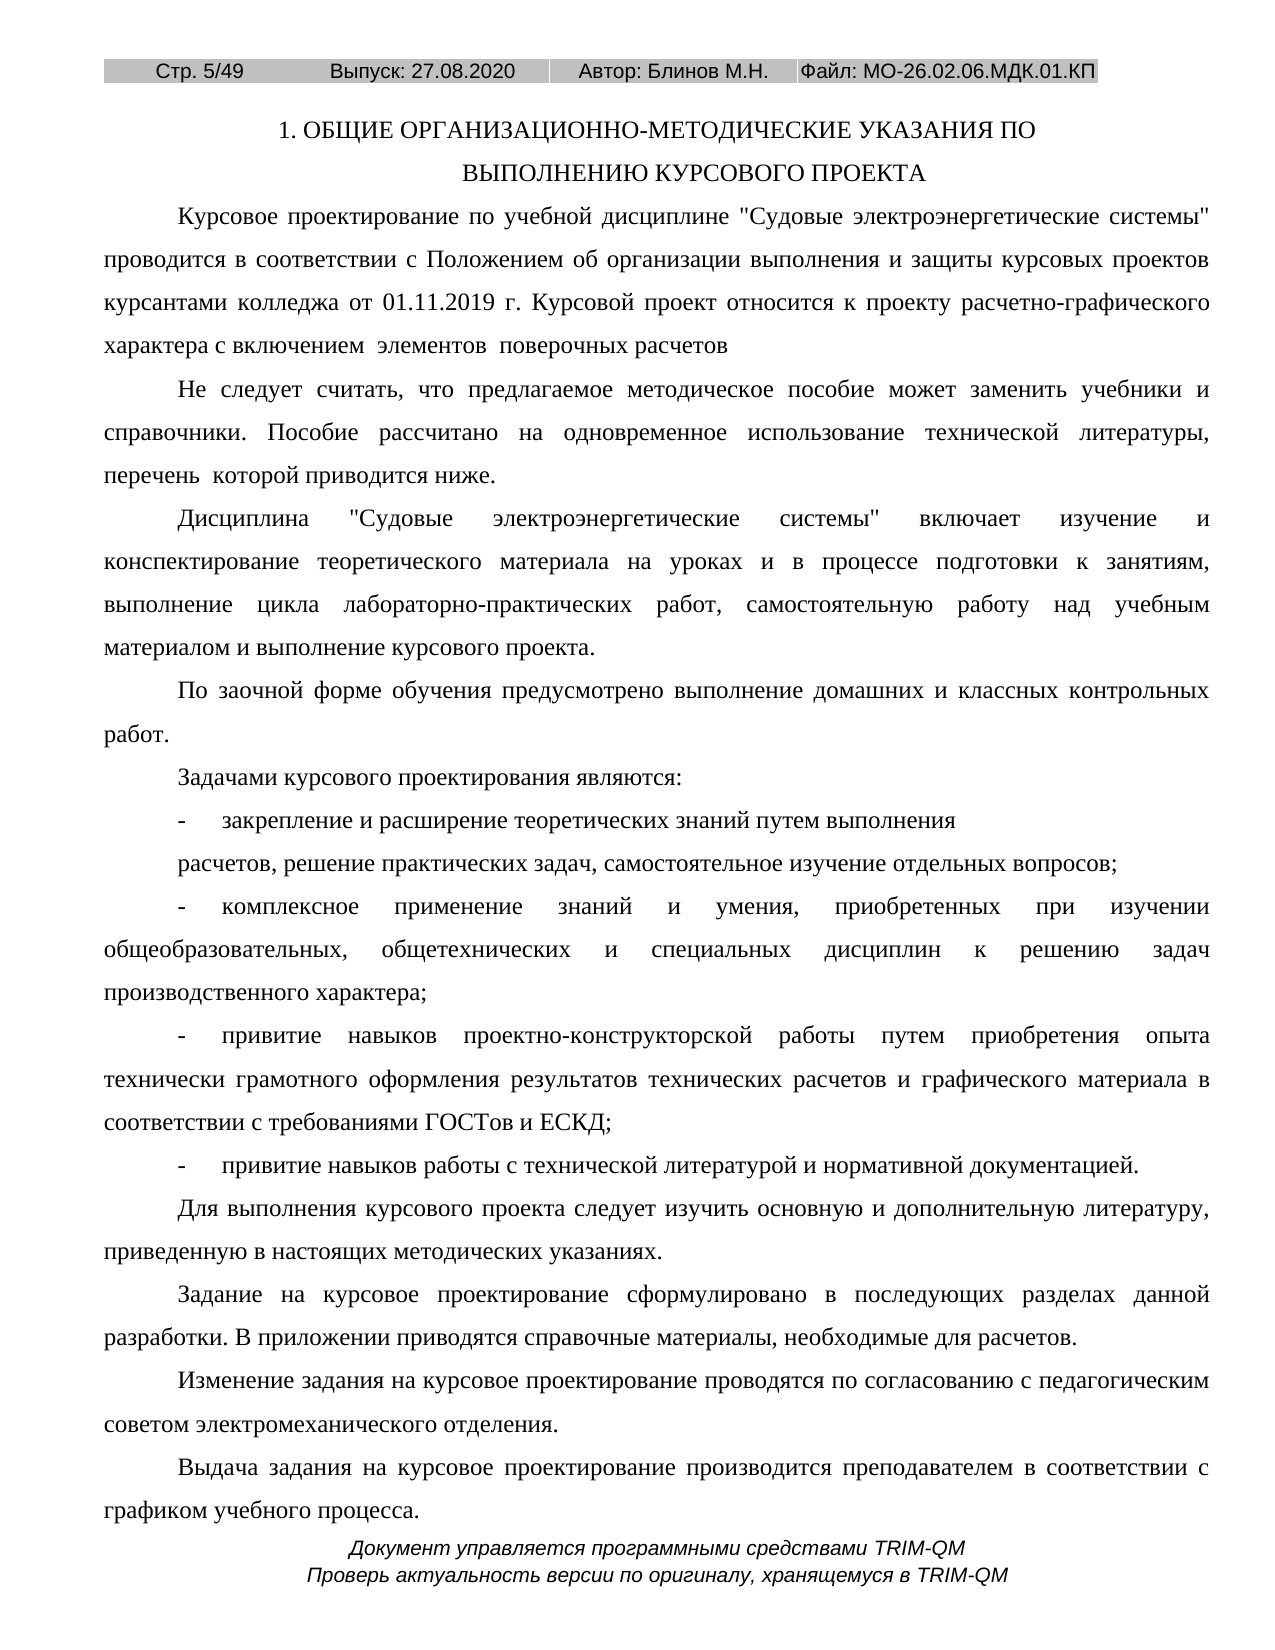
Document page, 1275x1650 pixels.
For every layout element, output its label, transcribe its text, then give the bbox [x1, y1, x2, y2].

text Курсовое проектирование по учебной дисциплине "Судовые электроэнергетические системы" проводится в соответствии с Положением об организации выполнения и защиты курсовых проектов курсантами колледжа от 01.11.2019 г. Курсовой проект относится к проекту расчетно-графического характера с включением элементов поверочных расчетов [103, 201, 1211, 359]
text - закрепление и расширение теоретических знаний путем выполнения [103, 805, 1211, 834]
text Дисциплина "Судовые электроэнергетические системы" включает изучение и конспектирование теоретического материала на уроках и в процессе подготовки к занятиям, выполнение цикла лабораторно-практических работ, самостоятельную работу над учебным материалом и выполнение курсового проекта. [103, 503, 1211, 661]
text Не следует считать, что предлагаемое методическое пособие может заменить учебники и справочники. Пособие рассчитано на одновременное использование технической литературы, перечень которой приводится ниже. [103, 374, 1211, 489]
text расчетов, решение практических задач, самостоятельное изучение отдельных вопросов; [103, 848, 1211, 877]
text - комплексное применение знаний и умения, приобретенных при изучении общеобразовательных, общетехнических и специальных дисциплин к решению задач производственного характера; [103, 891, 1211, 1006]
text Изменение задания на курсовое проектирование проводятся по согласованию с педагогическим советом электромеханического отделения. [103, 1366, 1211, 1437]
text ВЫПОЛНЕНИЮ КУРСОВОГО ПРОЕКТА [103, 158, 1211, 187]
text - привитие навыков работы с технической литературой и нормативной документацией. [103, 1150, 1211, 1179]
text - привитие навыков проектно-конструкторской работы путем приобретения опыта технически грамотного оформления результатов технических расчетов и графического материала в соответствии с требованиями ГОСТов и ЕСКД; [103, 1021, 1211, 1136]
text Задачами курсового проектирования являются: [103, 762, 1211, 791]
text По заочной форме обучения предусмотрено выполнение домашних и классных контрольных работ. [103, 676, 1211, 747]
text 1. ОБЩИЕ ОРГАНИЗАЦИОННО-МЕТОДИЧЕСКИЕ УКАЗАНИЯ ПО [103, 115, 1211, 144]
text Задание на курсовое проектирование сформулировано в последующих разделах данной разработки. В приложении приводятся справочные материалы, необходимые для расчетов. [103, 1279, 1211, 1351]
text Выдача задания на курсовое проектирование производится преподавателем в соответствии с графиком учебного процесса. [103, 1452, 1211, 1524]
text Для выполнения курсового проекта следует изучить основную и дополнительную литературу, приведенную в настоящих методических указаниях. [103, 1193, 1211, 1265]
